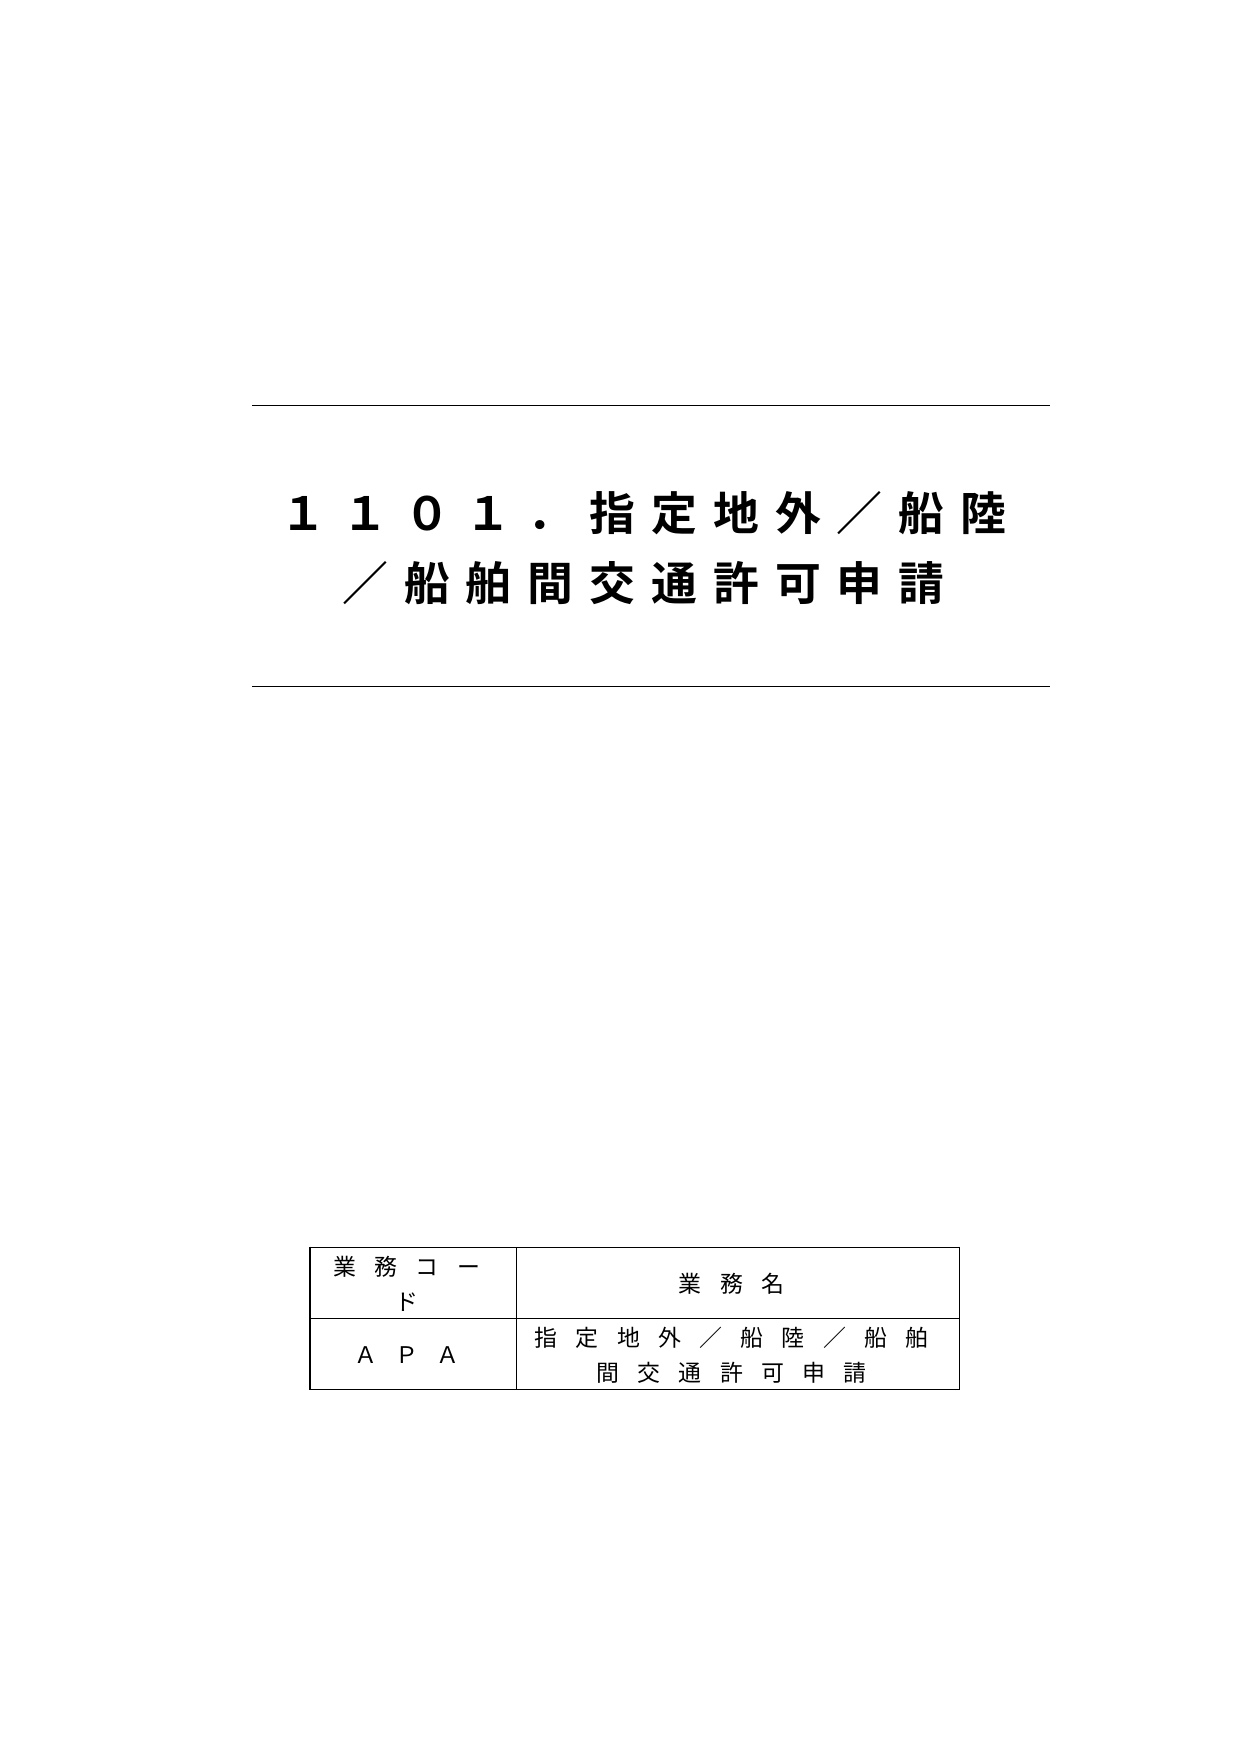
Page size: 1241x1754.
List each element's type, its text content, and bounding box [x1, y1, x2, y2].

table_cell 指定地外／船陸／船舶間交通許可申請 [517, 1319, 959, 1389]
table_header 業務名 [517, 1248, 959, 1318]
table_header １１０１．指定地外／船陸／船舶間交通許可申請 [252, 406, 1049, 686]
table_cell ＡＰＡ [311, 1319, 516, 1389]
table_header 業務コード [311, 1248, 516, 1318]
